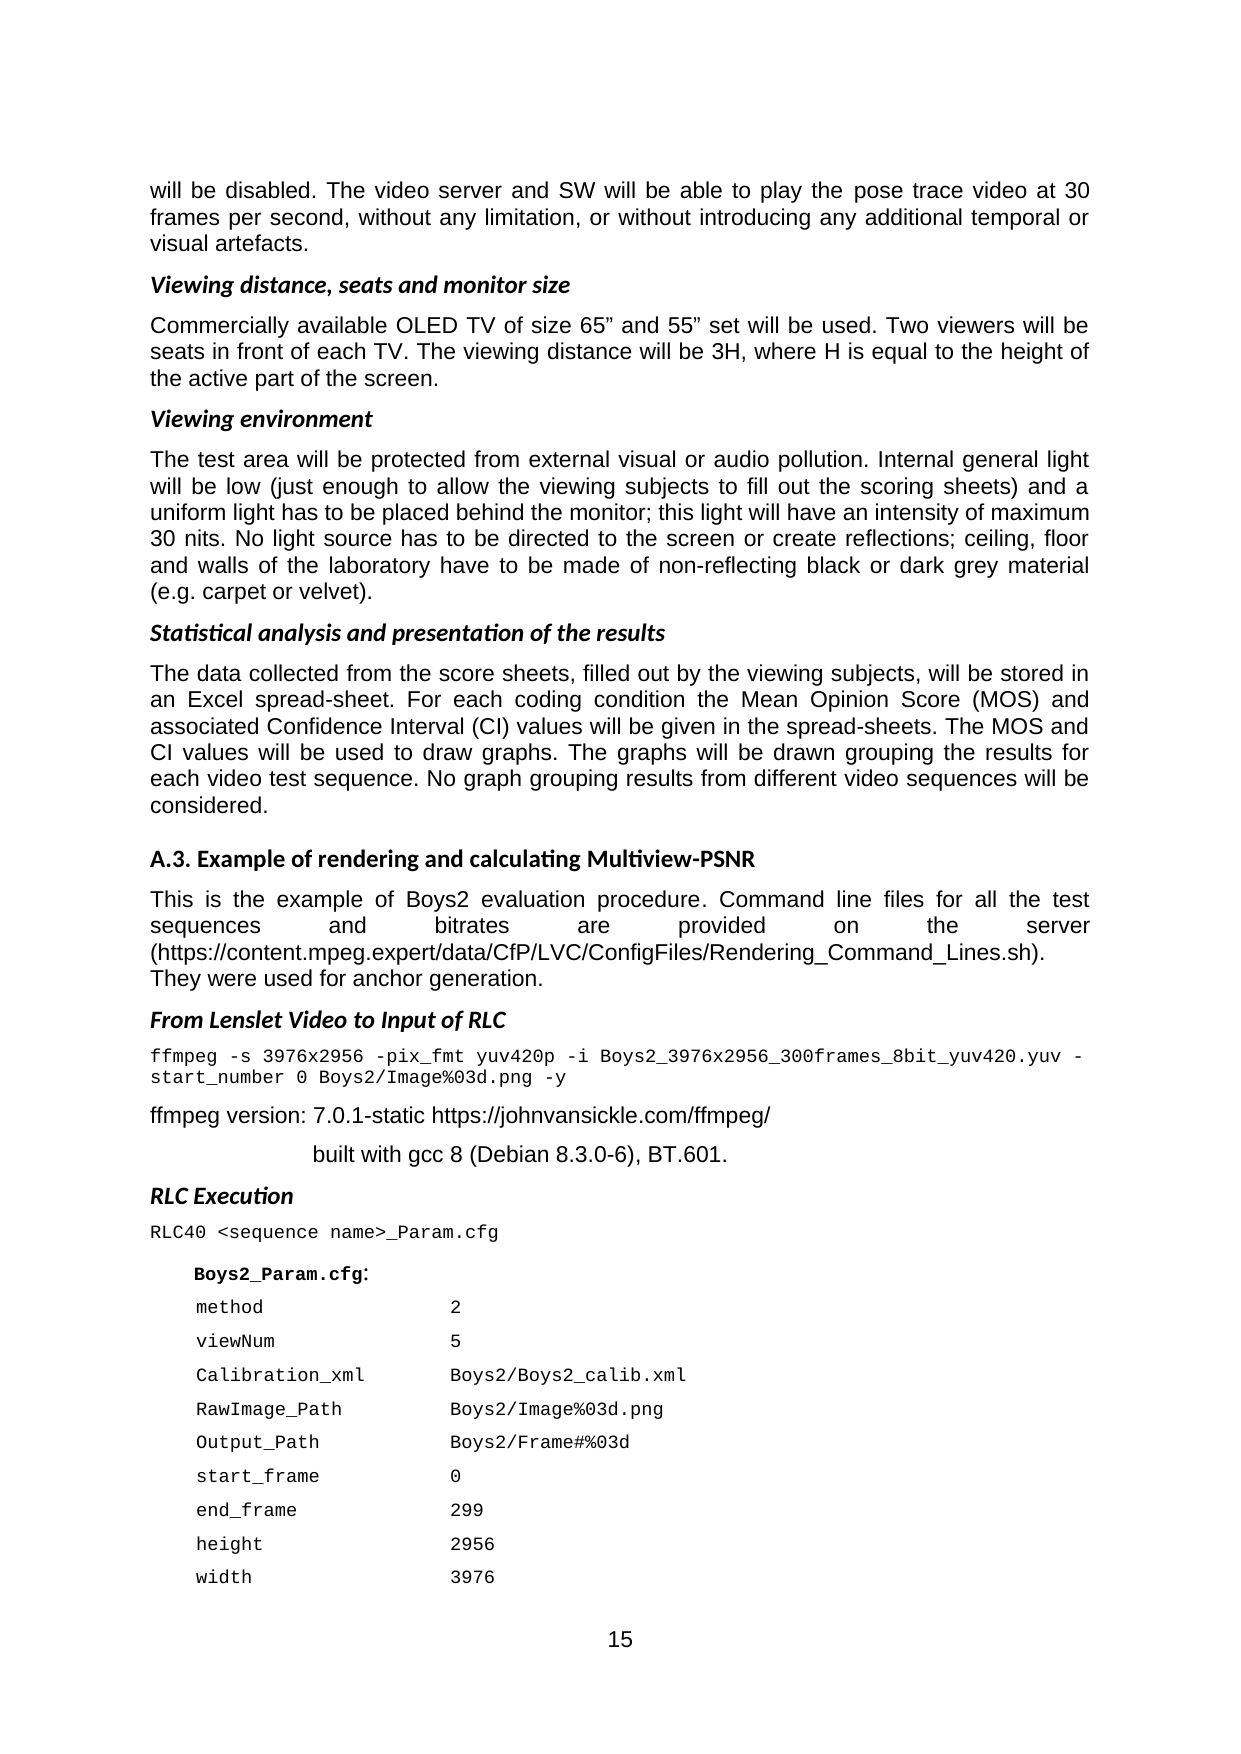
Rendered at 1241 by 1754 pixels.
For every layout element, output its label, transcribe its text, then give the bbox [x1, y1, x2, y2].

text start_frame 0 [196, 1467, 1090, 1488]
text viewNum 5 [196, 1332, 1090, 1353]
text built with gcc 8 (Debian 8.3.0-6), BT.601. [312, 1141, 1090, 1167]
text Statistical analysis and presentation of the results [150, 617, 1090, 647]
text RLC Execution [150, 1180, 1090, 1210]
text end_frame 299 [196, 1501, 1090, 1522]
text The data collected from the score sheets, filled out by the viewing subjects, will be stored in an Excel spread-sheet. For each coding condition the Mean Opinion Score (MOS) and associated Confidence Interval (CI) values will be given in the spread-sheets. The MOS and CI values will be used to draw graphs. The graphs will be drawn grouping the results for each video test sequence. No graph grouping results from different video sequences will be considered. [150, 660, 1090, 818]
text From Lenslet Video to Input of RLC [150, 1004, 1090, 1034]
text ffmpeg version: 7.0.1-static https://johnvansickle.com/ffmpeg/ [150, 1102, 1090, 1128]
text width 3976 [196, 1568, 1090, 1589]
subtitle A.3. Example of rendering and calculating Multiview-PSNR [150, 843, 1090, 874]
text Output_Path Boys2/Frame#%03d [196, 1433, 1090, 1454]
text Viewing distance, seats and monitor size [150, 269, 1090, 299]
text height 2956 [196, 1534, 1090, 1556]
text Calibration_xml Boys2/Boys2_calib.xml [196, 1366, 1090, 1387]
text The test area will be protected from external visual or audio pollution. Internal general light will be low (just enough to allow the viewing subjects to fill out the scoring sheets) and a uniform light has to be placed behind the monitor; this light will have an intensity of maximum 30 nits. No light source has to be directed to the screen or create reflections; ceiling, floor and walls of the laboratory have to be made of non-reflecting black or dark grey material (e.g. carpet or velvet). [150, 446, 1090, 604]
text RLC40 <sequence name>_Param.cfg [150, 1223, 1090, 1244]
text This is the example of Boys2 evaluation procedure. Command line files for all the test sequences and bitrates are provided on the server (https://content.mpeg.expert/data/CfP/LVC/ConfigFiles/Rendering_Command_Lines.sh). They were used for anchor generation. [150, 886, 1090, 992]
text Commercially available OLED TV of size 65” and 55” set will be used. Two viewers will be seats in front of each TV. The viewing distance will be 3H, where H is equal to the height of the active part of the screen. [150, 312, 1090, 391]
text Viewing environment [150, 403, 1090, 434]
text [150, 177, 1090, 256]
text ffmpeg -s 3976x2956 -pix_fmt yuv420p -i Boys2_3976x2956_300frames_8bit_yuv420.yuv -start_number 0 Boys2/Image%03d.png -y [150, 1047, 1090, 1089]
text Boys2_Param.cfg: [194, 1257, 1090, 1286]
text method 2 [196, 1298, 1090, 1319]
text RawImage_Path Boys2/Image%03d.png [196, 1399, 1090, 1421]
